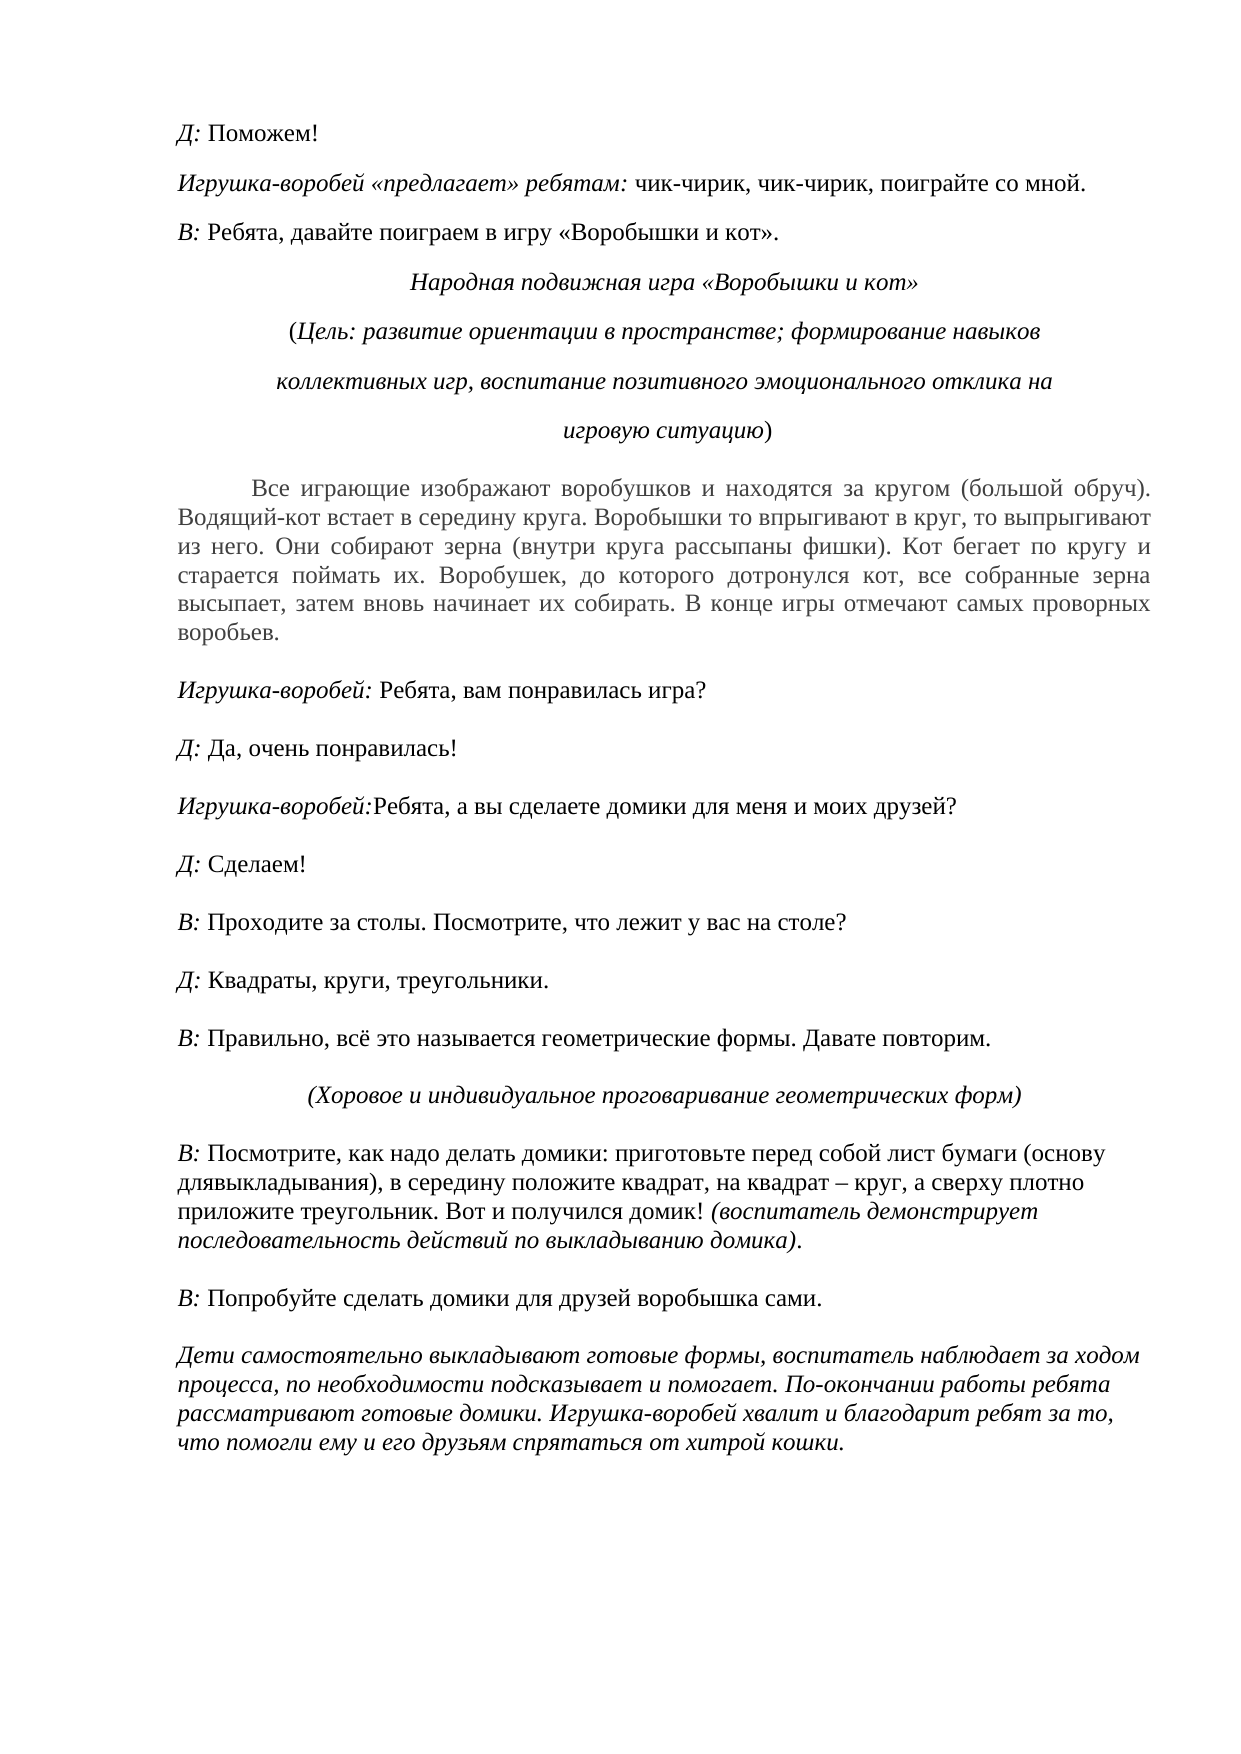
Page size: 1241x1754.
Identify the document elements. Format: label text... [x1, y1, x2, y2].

text Все играющие изображают воробушков и находятся за кругом (большой обруч). Водящий-кот встает в середину круга. Воробышки то впрыгивают в круг, то выпрыгивают из него. Они собирают зерна (внутри круга рассыпаны фишки). Кот бегает по кругу и старается поймать их. Воробушек, до которого дотронулся кот, все собранные зерна высыпает, затем вновь начинает их собирать. В конце игры отмечают самых проворных воробьев. [177, 473, 1152, 646]
text Д: Поможем! [177, 118, 1152, 147]
text Игрушка-воробей: Ребята, вам понравилась игра? [177, 675, 1152, 704]
text коллективных игр, воспитание позитивного эмоционального отклика на [177, 366, 1152, 395]
text В: Правильно, всё это называется геометрические формы. Давате повторим. [177, 1023, 1152, 1051]
text Дети самостоятельно выкладывают готовые формы, воспитатель наблюдает за ходом процесса, по необходимости подсказывает и помогает. По-окончании работы ребята рассматривают готовые домики. Игрушка-воробей хвалит и благодарит ребят за то, что помогли ему и его друзьям спрятаться от хитрой кошки. [177, 1341, 1152, 1456]
text Д: Сделаем! [177, 849, 1152, 878]
text (Хоровое и индивидуальное проговаривание геометрических форм) [177, 1081, 1152, 1109]
text В: Посмотрите, как надо делать домики: приготовьте перед собой лист бумаги (основу длявыкладывания), в середину положите квадрат, на квадрат – круг, а сверху плотно приложите треугольник. Вот и получился домик! (воспитатель демонстрирует последовательность действий по выкладыванию домика). [177, 1138, 1152, 1253]
text Игрушка-воробей:Ребята, а вы сделаете домики для меня и моих друзей? [177, 791, 1152, 820]
text Игрушка-воробей «предлагает» ребятам: чик-чирик, чик-чирик, поиграйте со мной. [177, 168, 1152, 196]
text Д: Квадраты, круги, треугольники. [177, 965, 1152, 993]
text (Цель: развитие ориентации в пространстве; формирование навыков [177, 316, 1152, 345]
text игровую ситуацию) [177, 416, 1152, 444]
text В: Проходите за столы. Посмотрите, что лежит у вас на столе? [177, 907, 1152, 936]
text В: Попробуйте сделать домики для друзей воробышка сами. [177, 1283, 1152, 1311]
text Народная подвижная игра «Воробышки и кот» [177, 267, 1152, 296]
text В: Ребята, давайте поиграем в игру «Воробышки и кот». [177, 217, 1152, 246]
text Д: Да, очень понравилась! [177, 733, 1152, 762]
